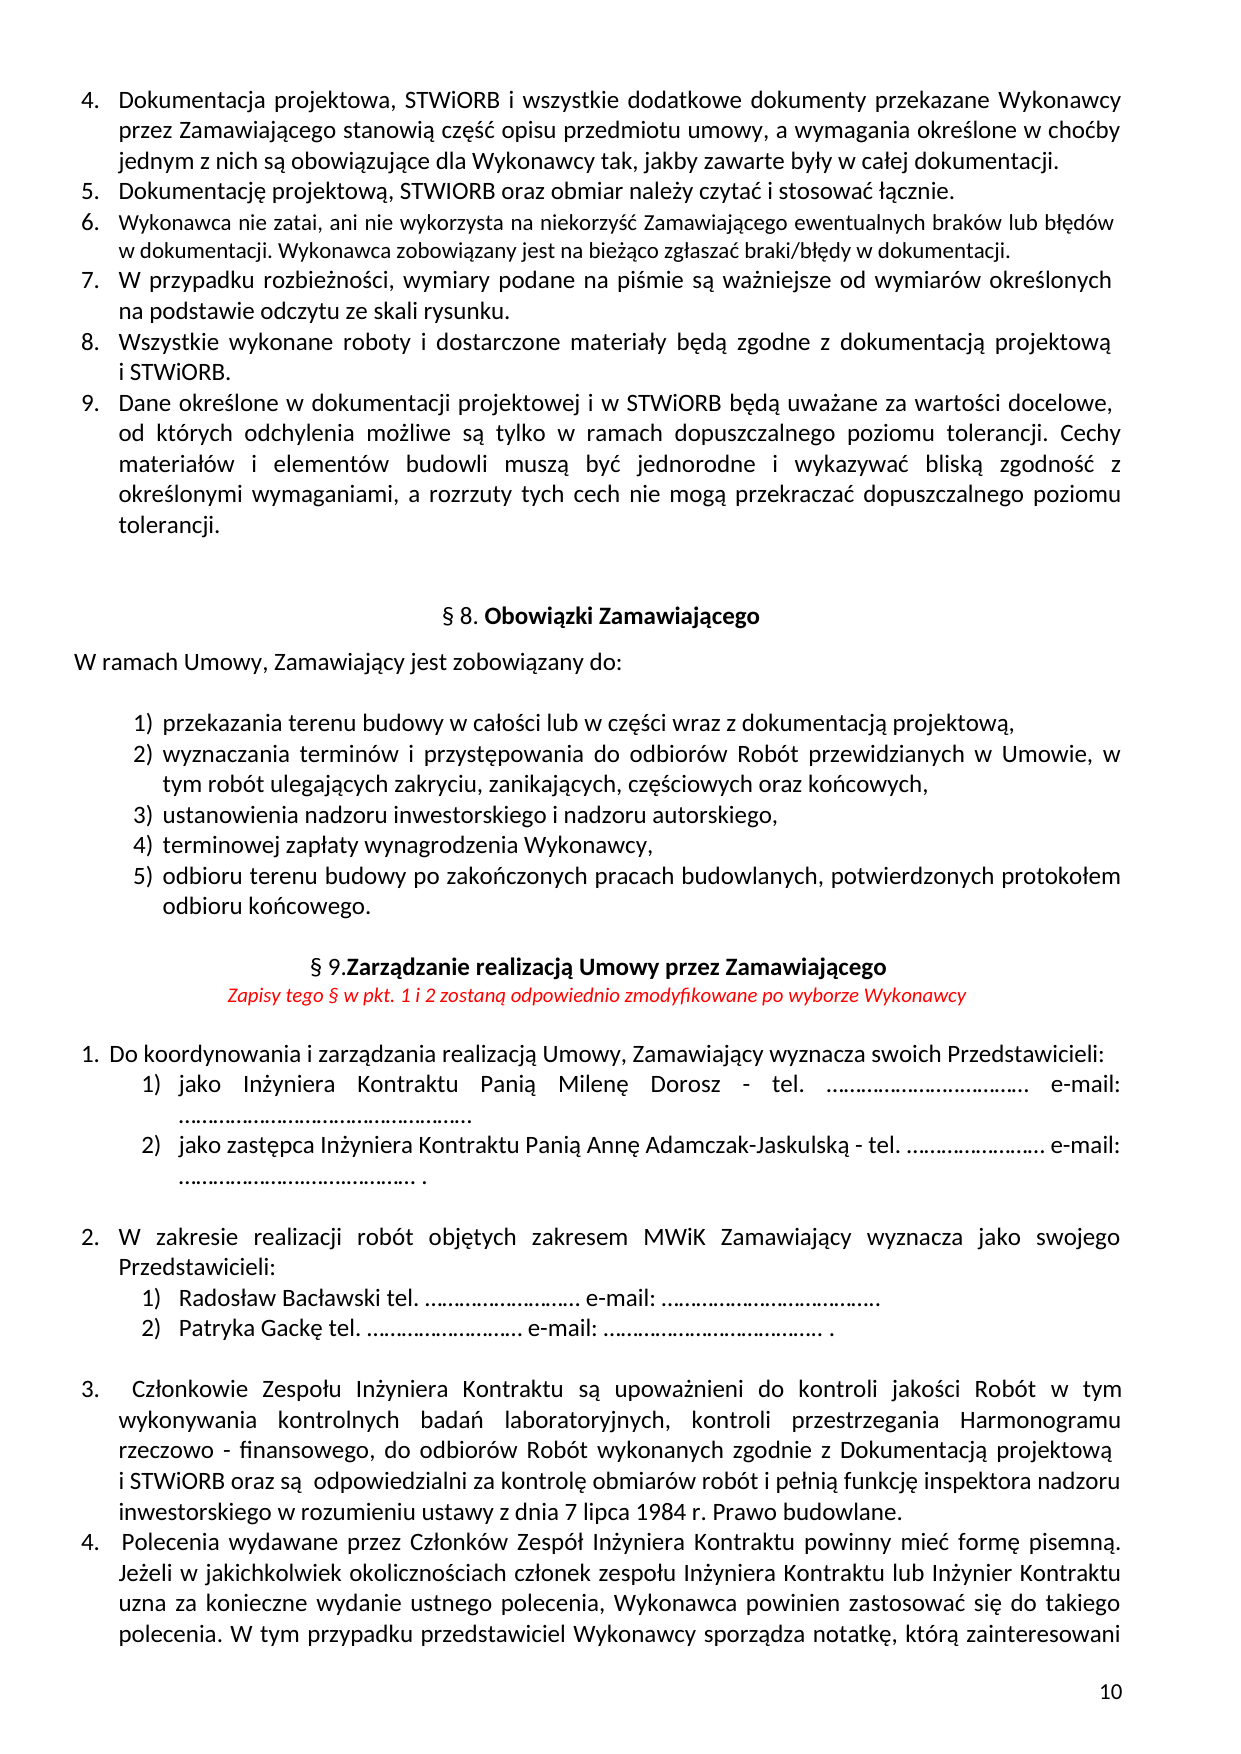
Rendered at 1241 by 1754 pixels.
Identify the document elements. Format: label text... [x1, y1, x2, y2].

list Radosław Bacławski tel. ……………………… e-mail: ……………………………….. [141, 1282, 1122, 1312]
text § 9.Zarządzanie realizacją Umowy przez Zamawiającego [74, 951, 1122, 982]
list Wszystkie wykonane roboty i dostarczone materiały będą zgodne z dokumentacją projektową i STWiORB. [81, 326, 1122, 387]
list Patryka Gackę tel. ……………………… e-mail: ……………………………….. . [141, 1312, 1122, 1343]
list ustanowienia nadzoru inwestorskiego i nadzoru autorskiego, [133, 799, 1122, 829]
list Dane określone w dokumentacji projektowej i w STWiORB będą uważane za wartości docelowe, od których odchylenia możliwe są tylko w ramach dopuszczalnego poziomu tolerancji. Cechy materiałów i elementów budowli muszą być jednorodne i wykazywać bliską zgodność z określonymi wymaganiami, a rozrzuty tych cech nie mogą przekraczać dopuszczalnego poziomu tolerancji. [81, 387, 1122, 539]
text W ramach Umowy, Zamawiający jest zobowiązany do: [74, 646, 1122, 677]
list odbioru terenu budowy po zakończonych pracach budowlanych, potwierdzonych protokołem odbioru końcowego. [133, 860, 1122, 921]
text Zapisy tego § w pkt. 1 i 2 zostaną odpowiednio zmodyfikowane po wyborze Wykonawcy [74, 982, 1122, 1007]
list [81, 1526, 1122, 1648]
list przekazania terenu budowy w całości lub w części wraz z dokumentacją projektową, [133, 707, 1122, 738]
list W zakresie realizacji robót objętych zakresem MWiK Zamawiający wyznacza jako swojego Przedstawicieli: [81, 1221, 1122, 1282]
list W przypadku rozbieżności, wymiary podane na piśmie są ważniejsze od wymiarów określonych na podstawie odczytu ze skali rysunku. [81, 264, 1122, 326]
list Dokumentacja projektowa, STWiORB i wszystkie dodatkowe dokumenty przekazane Wykonawcy przez Zamawiającego stanowią część opisu przedmiotu umowy, a wymagania określone w choćby jednym z nich są obowiązujące dla Wykonawcy tak, jakby zawarte były w całej dokumentacji. [81, 84, 1122, 176]
list Wykonawca nie zatai, ani nie wykorzysta na niekorzyść Zamawiającego ewentualnych braków lub błędów w dokumentacji. Wykonawca zobowiązany jest na bieżąco zgłaszać braki/błędy w dokumentacji. [81, 206, 1122, 264]
list terminowej zapłaty wynagrodzenia Wykonawcy, [133, 829, 1122, 860]
list § 8. Obowiązki Zamawiającego [74, 600, 1122, 631]
list Do koordynowania i zarządzania realizacją Umowy, Zamawiający wyznacza swoich Przedstawicieli: [81, 1038, 1122, 1068]
list Dokumentację projektową, STWIORB oraz obmiar należy czytać i stosować łącznie. [81, 176, 1122, 206]
list Członkowie Zespołu Inżyniera Kontraktu są upoważnieni do kontroli jakości Robót w tym wykonywania kontrolnych badań laboratoryjnych, kontroli przestrzegania Harmonogramu rzeczowo - finansowego, do odbiorów Robót wykonanych zgodnie z Dokumentacją projektową i STWiORB oraz są odpowiedzialni za kontrolę obmiarów robót i pełnią funkcję inspektora nadzoru inwestorskiego w rozumieniu ustawy z dnia 7 lipca 1984 r. Prawo budowlane. [81, 1373, 1122, 1526]
list wyznaczania terminów i przystępowania do odbiorów Robót przewidzianych w Umowie, w tym robót ulegających zakryciu, zanikających, częściowych oraz końcowych, [133, 738, 1122, 799]
list jako zastępca Inżyniera Kontraktu Panią Annę Adamczak-Jaskulską - tel. …………………… e-mail: ………………….…….………… . [141, 1129, 1122, 1190]
list jako Inżyniera Kontraktu Panią Milenę Dorosz - tel. …………………..………… e-mail: …………………………………………… [141, 1068, 1122, 1129]
